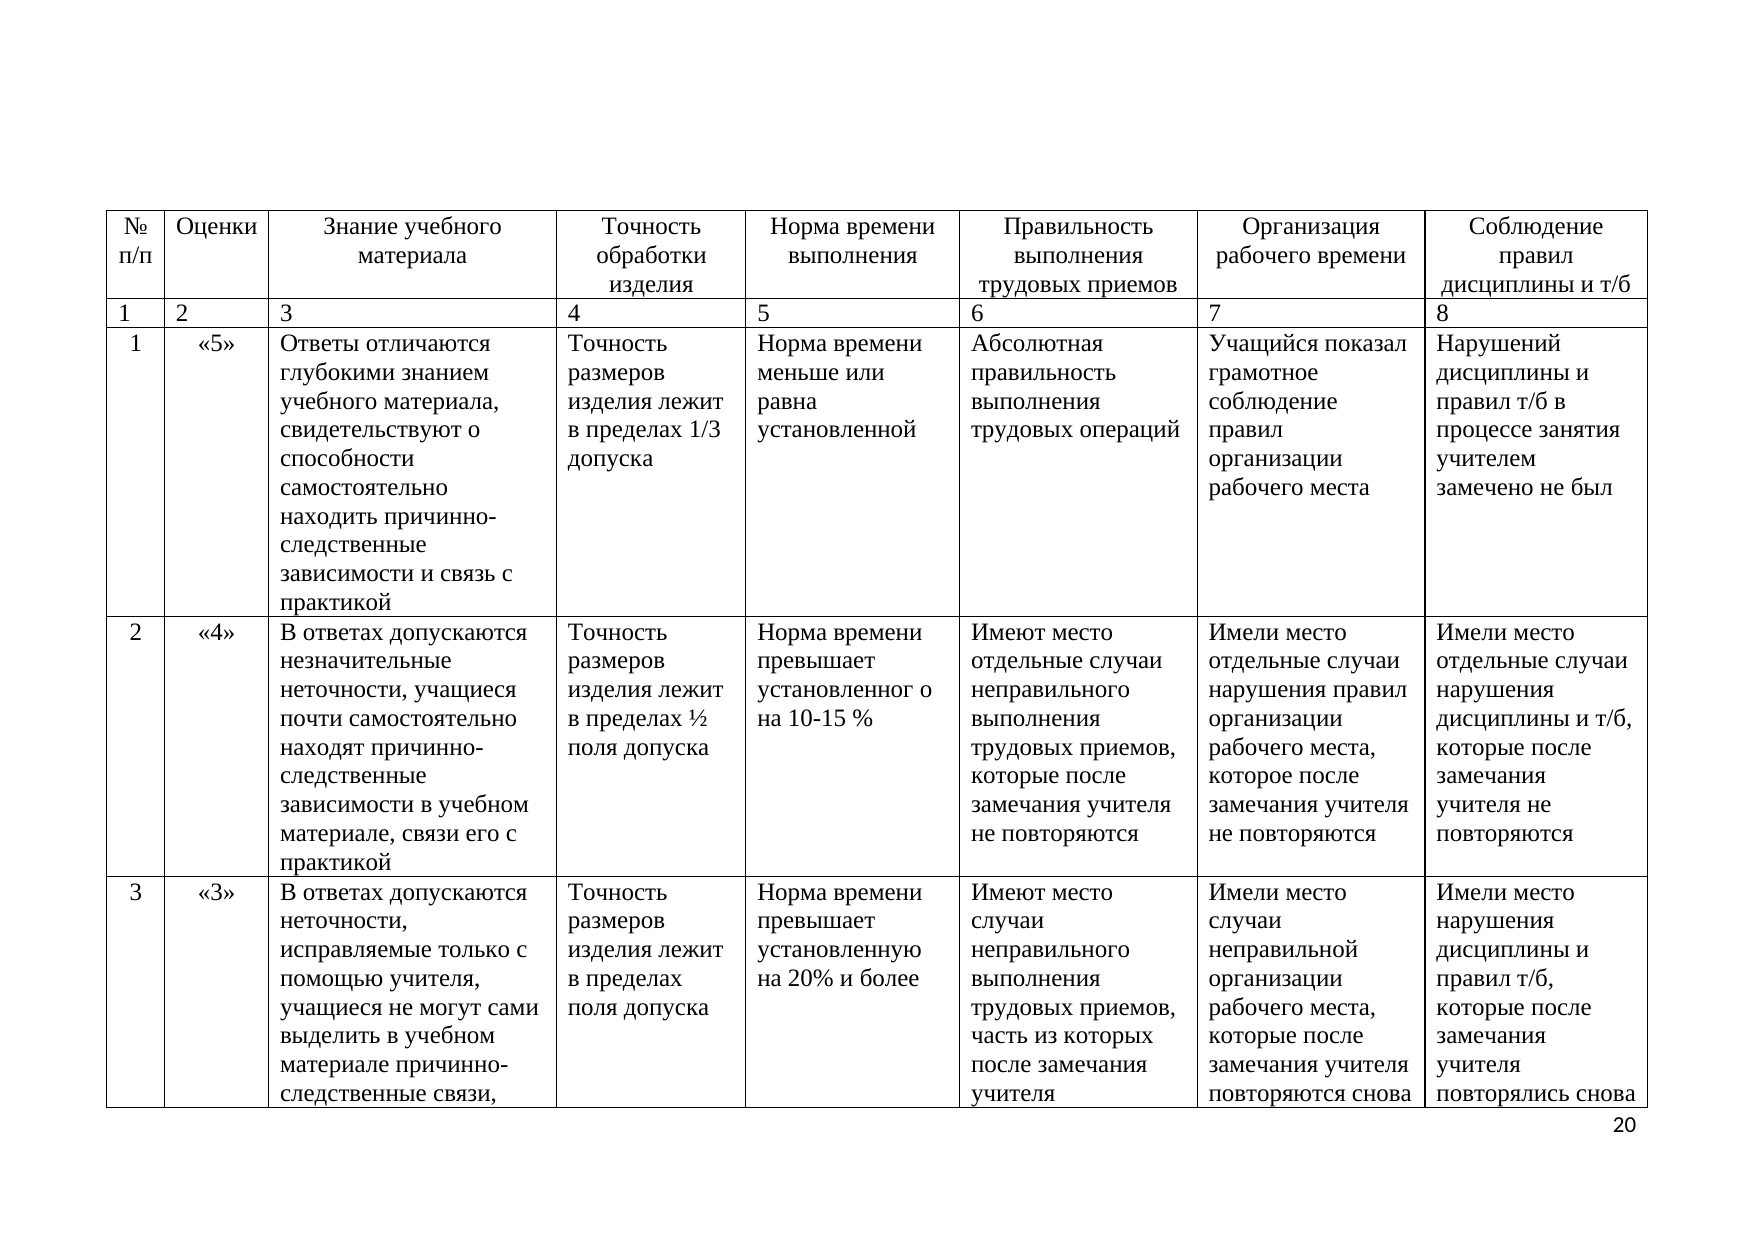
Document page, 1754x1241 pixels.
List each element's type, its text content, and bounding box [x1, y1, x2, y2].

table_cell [1426, 877, 1647, 1107]
table_cell Точность размеров изделия лежит в пределах ½ поля допуска [557, 617, 745, 876]
table_cell Нарушений дисциплины и правил т/б в процессе занятия учителем замечено не был [1426, 328, 1647, 616]
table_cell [1198, 877, 1424, 1107]
table_cell Абсолютная правильность выполнения трудовых операций [960, 328, 1197, 616]
table_cell «3» [165, 877, 268, 1107]
table_header Правильность выполнения трудовых приемов [960, 211, 1197, 297]
table_cell Точность размеров изделия лежит в пределах 1/3 допуска [557, 328, 745, 616]
table_header Точность обработки изделия [557, 211, 745, 297]
table_header Норма времени выполнения [746, 211, 959, 297]
table_cell Норма времени превышает установленног о на 10-15 % [746, 617, 959, 876]
table_cell 1 [107, 328, 164, 616]
table_cell «5» [165, 328, 268, 616]
table_cell 2 [107, 617, 164, 876]
table_cell 2 [165, 299, 268, 327]
table_cell Имели место отдельные случаи нарушения правил организации рабочего места, которое после замечания учителя не повторяются [1198, 617, 1424, 876]
table_cell 6 [960, 299, 1197, 327]
table_cell 3 [269, 299, 556, 327]
table_cell 5 [746, 299, 959, 327]
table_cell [557, 877, 745, 1107]
table_cell Имеют место отдельные случаи неправильного выполнения трудовых приемов, которые после замечания учителя не повторяются [960, 617, 1197, 876]
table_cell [746, 877, 959, 1107]
table_header Организация рабочего времени [1198, 211, 1424, 297]
table_cell «4» [165, 617, 268, 876]
table_cell Учащийся показал грамотное соблюдение правил организации рабочего места [1198, 328, 1424, 616]
table_cell Имели место отдельные случаи нарушения дисциплины и т/б, которые после замечания учителя не повторяются [1426, 617, 1647, 876]
table_cell 3 [107, 877, 164, 1107]
table_cell 7 [1198, 299, 1424, 327]
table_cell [960, 877, 1197, 1107]
table_header Знание учебного материала [269, 211, 556, 297]
table_cell 1 [107, 299, 164, 327]
table_cell 4 [557, 299, 745, 327]
table_cell 8 [1426, 299, 1647, 327]
table_header Соблюдение правил дисциплины и т/б [1426, 211, 1647, 297]
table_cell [269, 877, 556, 1107]
table_cell В ответах допускаются незначительные неточности, учащиеся почти самостоятельно находят причинно-следственные зависимости в учебном материале, связи его с практикой [269, 617, 556, 876]
table_cell Норма времени меньше или равна установленной [746, 328, 959, 616]
table_header № п/п [107, 211, 164, 297]
table_header Оценки [165, 211, 268, 297]
table_cell Ответы отличаются глубокими знанием учебного материала, свидетельствуют о способности самостоятельно находить причинно-следственные зависимости и связь с практикой [269, 328, 556, 616]
